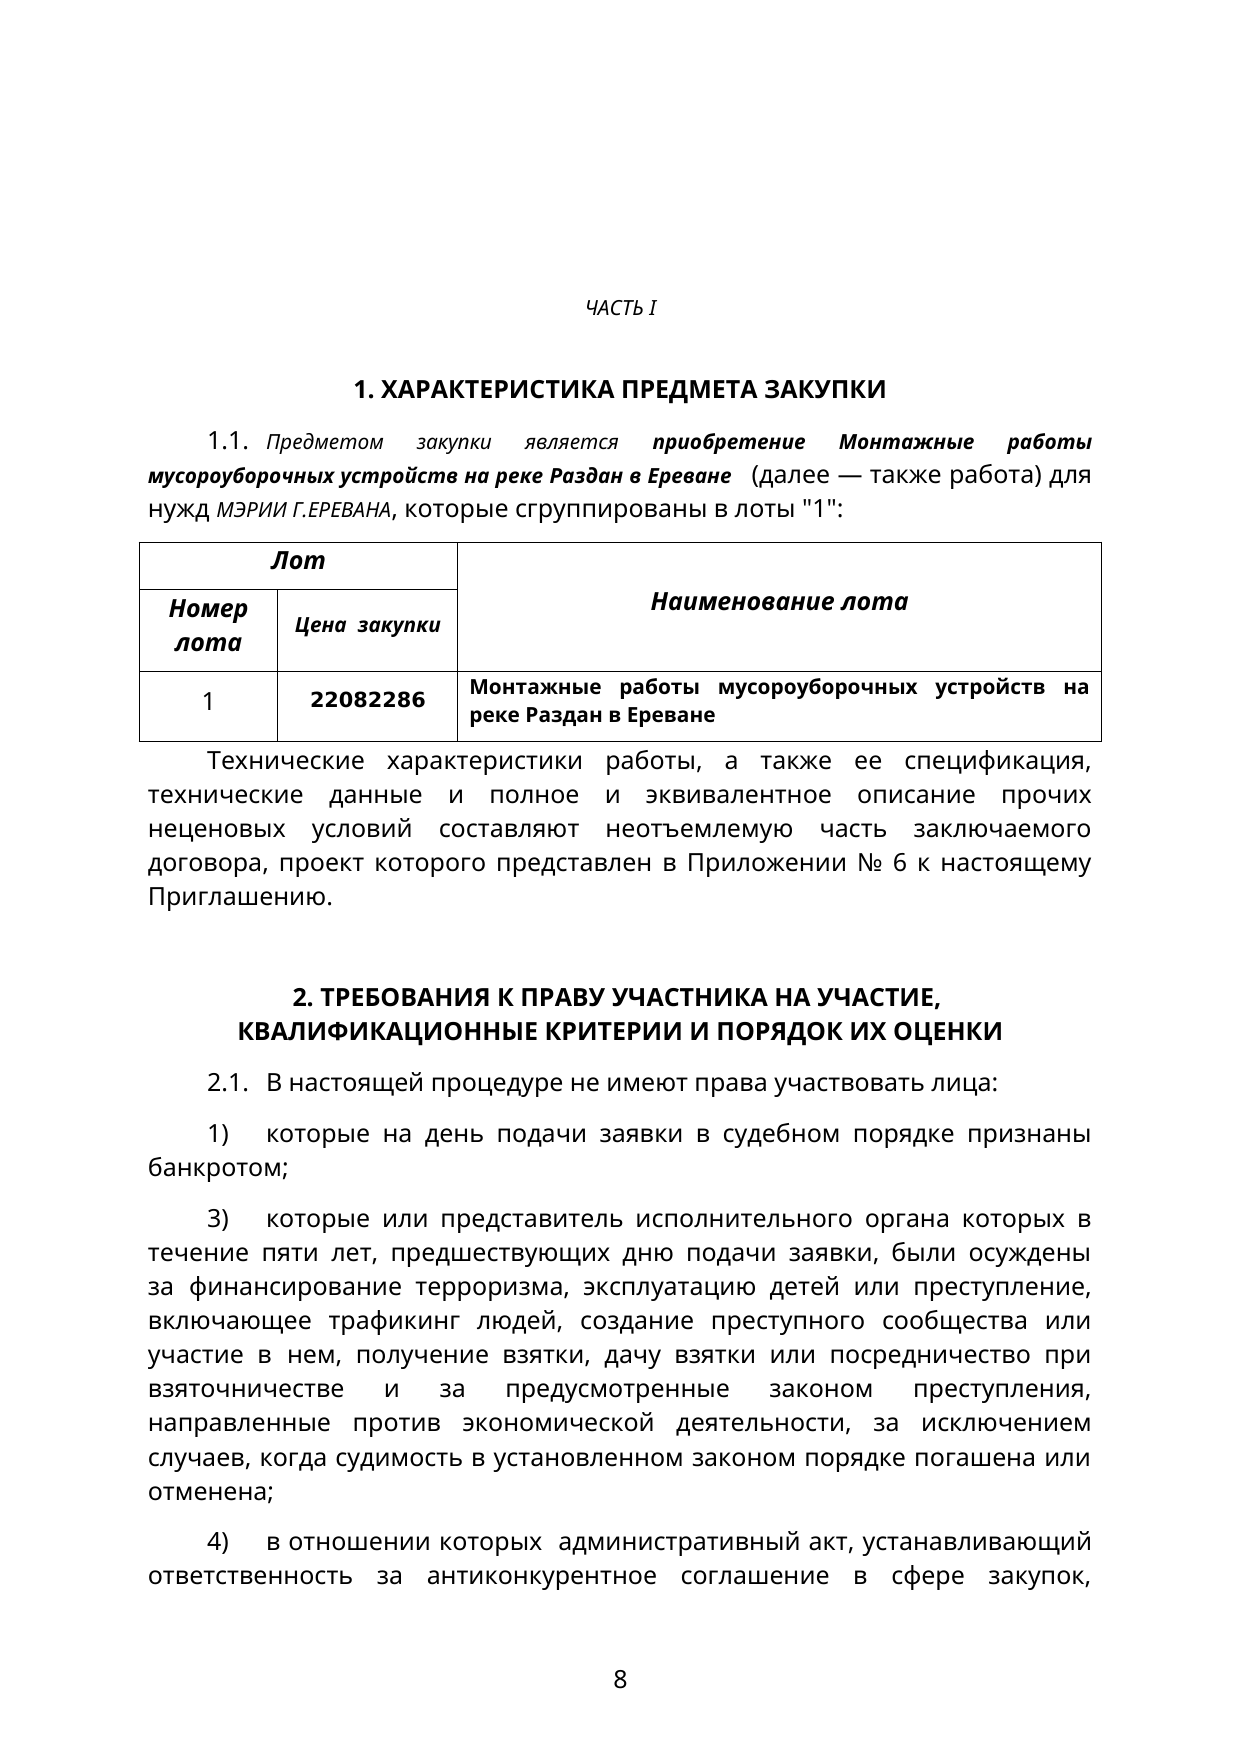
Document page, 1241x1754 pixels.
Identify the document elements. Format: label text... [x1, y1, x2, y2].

table_header Наименование лота [458, 543, 1101, 671]
text 2. ТРЕБОВАНИЯ К ПРАВУ УЧАСТНИКА НА УЧАСТИЕ, КВАЛИФИКАЦИОННЫЕ КРИТЕРИИ И ПОРЯДОК ИХ ОЦЕНКИ [148, 980, 1092, 1048]
table_cell Цена закупки [278, 590, 457, 671]
table_header Лот [140, 543, 457, 589]
table_cell 22082286 [278, 672, 457, 741]
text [148, 1524, 1092, 1592]
text 1) которые на день подачи заявки в судебном порядке признаны банкротом; [148, 1116, 1092, 1184]
table_cell Номер лота [140, 590, 277, 671]
text ЧАСТЬ I [148, 293, 1092, 321]
table_cell 1 [140, 672, 277, 741]
table_cell Монтажные работы мусороуборочных устройств на реке Раздан в Ереване [458, 672, 1101, 741]
text 1. ХАРАКТЕРИСТИКА ПРЕДМЕТА ЗАКУПКИ [148, 372, 1092, 406]
subtitle 1.1. Предметом закупки является приобретение Монтажные работы мусороуборочных устройств на реке Раздан в Ереване (далее — также работа) для нужд МЭРИИ Г.ЕРЕВАНА, которые сгруппированы в лоты "1": [148, 423, 1092, 525]
text Технические характеристики работы, а также ее спецификация, технические данные и полное и эквивалентное описание прочих неценовых условий составляют неотъемлемую часть заключаемого договора, проект которого представлен в Приложении № 6 к настоящему Приглашению. [148, 742, 1092, 913]
text 3) которые или представитель исполнительного органа которых в течение пяти лет, предшествующих дню подачи заявки, были осуждены за финансирование терроризма, эксплуатацию детей или преступление, включающее трафикинг людей, создание преступного сообщества или участие в нем, получение взятки, дачу взятки или посредничество при взяточничестве и за предусмотренные законом преступления, направленные против экономической деятельности, за исключением случаев, когда судимость в установленном законом порядке погашена или отменена; [148, 1200, 1092, 1507]
text 2.1. В настоящей процедуре не имеют права участвовать лица: [148, 1065, 1092, 1099]
